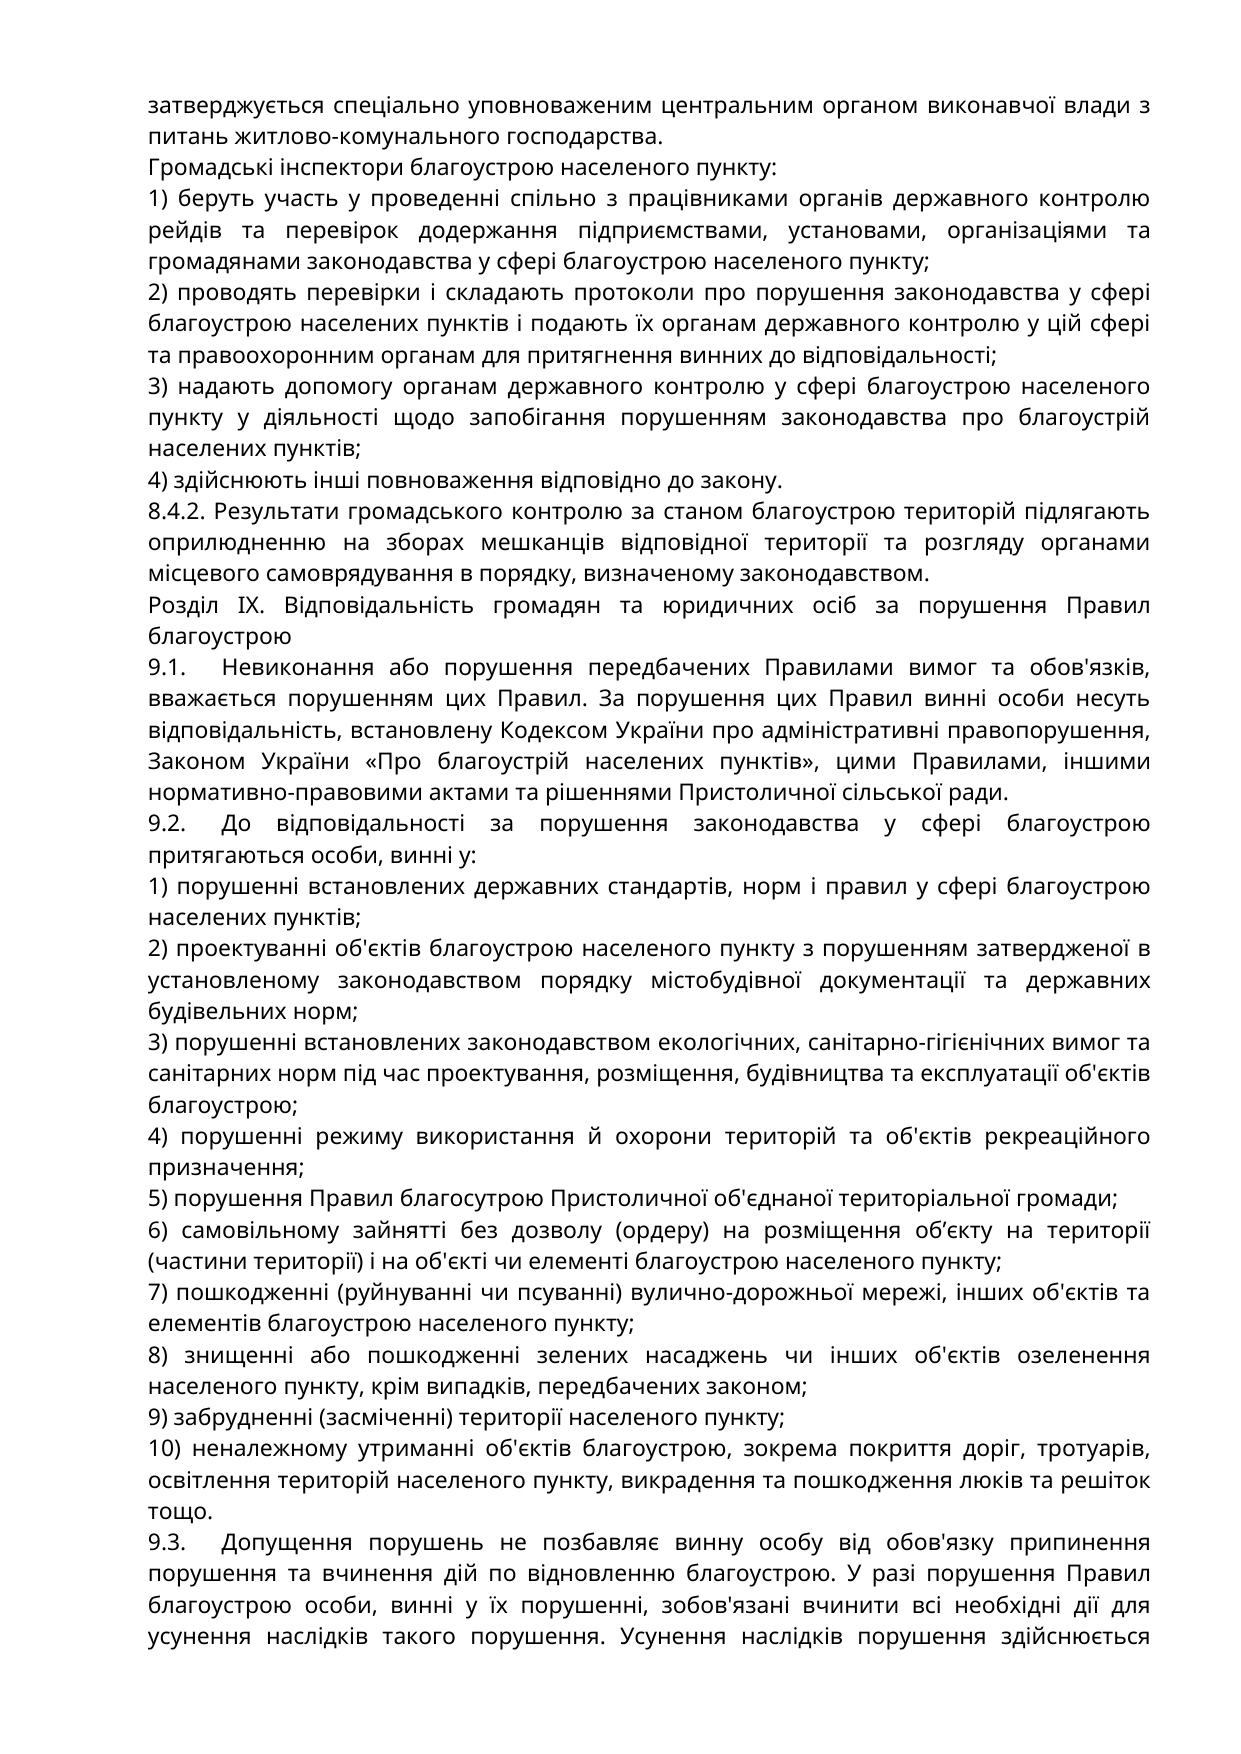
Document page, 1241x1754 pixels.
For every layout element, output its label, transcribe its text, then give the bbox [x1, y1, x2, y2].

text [148, 88, 1152, 151]
text 7) пошкодженні (руйнуванні чи псуванні) вулично-дорожньої мережі, інших об'єктів та елементів благоустрою населеного пункту; [148, 1276, 1152, 1338]
text 8.4.2. Результати громадського контролю за станом благоустрою територій підлягають оприлюдненню на зборах мешканців відповідної території та розгляду органами місцевого самоврядування в порядку, визначеному законодавством. [148, 495, 1152, 588]
text 3) порушенні встановлених законодавством екологічних, санітарно-гігієнічних вимог та санітарних норм під час проектування, розміщення, будівництва та експлуатації об'єктів благоустрою; [148, 1026, 1152, 1120]
text Громадські інспектори благоустрою населеного пункту: [148, 151, 1152, 182]
text 9.1. Невиконання або порушення передбачених Правилами вимог та обов'язків, вважається порушенням цих Правил. За порушення цих Правил винні особи несуть відповідальність, встановлену Кодексом України про адміністративні правопорушення, Законом України «Про благоустрій населених пунктів», цими Правилами, іншими нормативно-правовими актами та рішеннями Пристоличної сільської ради. [148, 651, 1152, 807]
text 9.2. До відповідальності за порушення законодавства у сфері благоустрою притягаються особи, винні у: [148, 807, 1152, 870]
text 8) знищенні або пошкодженні зелених насаджень чи інших об'єктів озеленення населеного пункту, крім випадків, передбачених законом; [148, 1338, 1152, 1401]
text 1) беруть участь у проведенні спільно з працівниками органів державного контролю рейдів та перевірок додержання підприємствами, установами, організаціями та громадянами законодавства у сфері благоустрою населеного пункту; [148, 182, 1152, 276]
text 1) порушенні встановлених державних стандартів, норм і правил у сфері благоустрою населених пунктів; [148, 870, 1152, 932]
text 2) проектуванні об'єктів благоустрою населеного пункту з порушенням затвердженої в установленому законодавством порядку містобудівної документації та державних будівельних норм; [148, 932, 1152, 1026]
text 3) надають допомогу органам державного контролю у сфері благоустрою населеного пункту у діяльності щодо запобігання порушенням законодавства про благоустрій населених пунктів; [148, 370, 1152, 463]
text 4) здійснюють інші повноваження відповідно до закону. [148, 463, 1152, 495]
text Розділ IX. Відповідальність громадян та юридичних осіб за порушення Правил благоустрою [148, 588, 1152, 651]
text 6) самовільному зайнятті без дозволу (ордеру) на розміщення об’єкту на території (частини території) і на об'єкті чи елементі благоустрою населеного пункту; [148, 1213, 1152, 1276]
text 4) порушенні режиму використання й охорони територій та об'єктів рекреаційного призначення; [148, 1120, 1152, 1182]
text 2) проводять перевірки і складають протоколи про порушення законодавства у сфері благоустрою населених пунктів і подають їх органам державного контролю у цій сфері та правоохоронним органам для притягнення винних до відповідальності; [148, 276, 1152, 370]
text 5) порушення Правил благосутрою Пристоличної об'єднаної територіальної громади; [148, 1182, 1152, 1213]
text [148, 1526, 1152, 1651]
text 9) забрудненні (засміченні) території населеного пункту; [148, 1401, 1152, 1432]
text 10) неналежному утриманні об'єктів благоустрою, зокрема покриття доріг, тротуарів, освітлення територій населеного пункту, викрадення та пошкодження люків та решіток тощо. [148, 1432, 1152, 1526]
